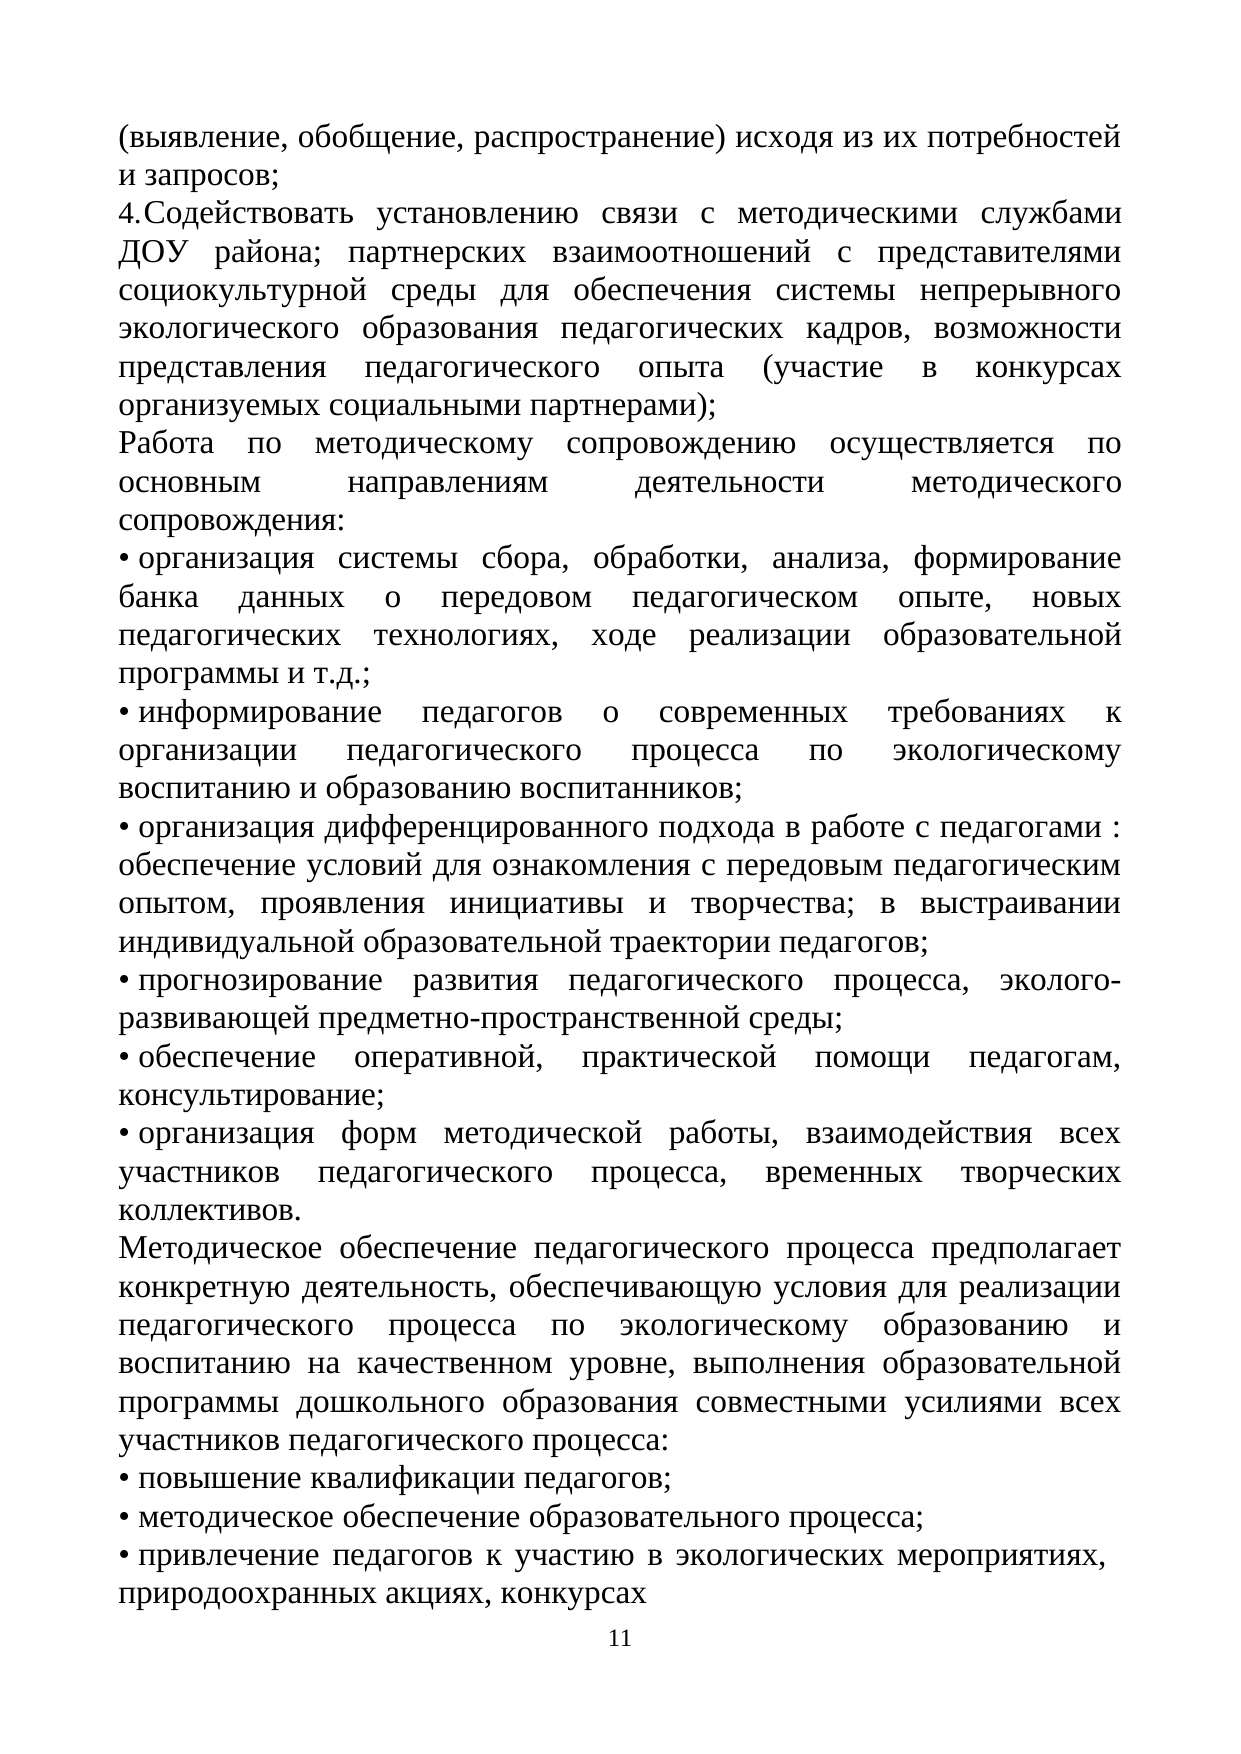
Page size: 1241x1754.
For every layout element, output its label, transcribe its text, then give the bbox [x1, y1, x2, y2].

text Работа по методическому сопровождению осуществляется по основным направлениям деятельности методического сопровождения: [118, 423, 1122, 538]
list Содействовать установлению связи с методическими службами ДОУ района; партнерских взаимоотношений с представителями социокультурной среды для обеспечения системы непрерывного экологического образования педагогических кадров, возможности представления педагогического опыта (участие в конкурсах организуемых социальными партнерами); [118, 193, 1122, 423]
list прогнозирование развития педагогического процесса, эколого- развивающей предметно-пространственной среды; [118, 959, 1122, 1036]
list привлечение педагогов к участию в экологических мероприятиях, природоохранных акциях, конкурсах [118, 1534, 1122, 1611]
list организация системы сбора, обработки, анализа, формирование банка данных о передовом педагогическом опыте, новых педагогических технологиях, ходе реализации образовательной программы и т.д.; [118, 538, 1122, 691]
list организация форм методической работы, взаимодействия всех участников педагогического процесса, временных творческих коллективов. [118, 1113, 1122, 1228]
list повышение квалификации педагогов; [118, 1458, 1223, 1496]
list организация дифференцированного подхода в работе с педагогами : обеспечение условий для ознакомления с передовым педагогическим опытом, проявления инициативы и творчества; в выстраивании индивидуальной образовательной траектории педагогов; [118, 806, 1122, 959]
list обеспечение оперативной, практической помощи педагогам, консультирование; [118, 1036, 1122, 1113]
text (выявление, обобщение, распространение) исходя из их потребностей и запросов; [118, 116, 1122, 193]
list информирование педагогов о современных требованиях к организации педагогического процесса по экологическому воспитанию и образованию воспитанников; [118, 691, 1122, 806]
text Методическое обеспечение педагогического процесса предполагает конкретную деятельность, обеспечивающую условия для реализации педагогического процесса по экологическому образованию и воспитанию на качественном уровне, выполнения образовательной программы дошкольного образования совместными усилиями всех участников педагогического процесса: [118, 1228, 1122, 1458]
list методическое обеспечение образовательного процесса; [118, 1496, 1223, 1534]
